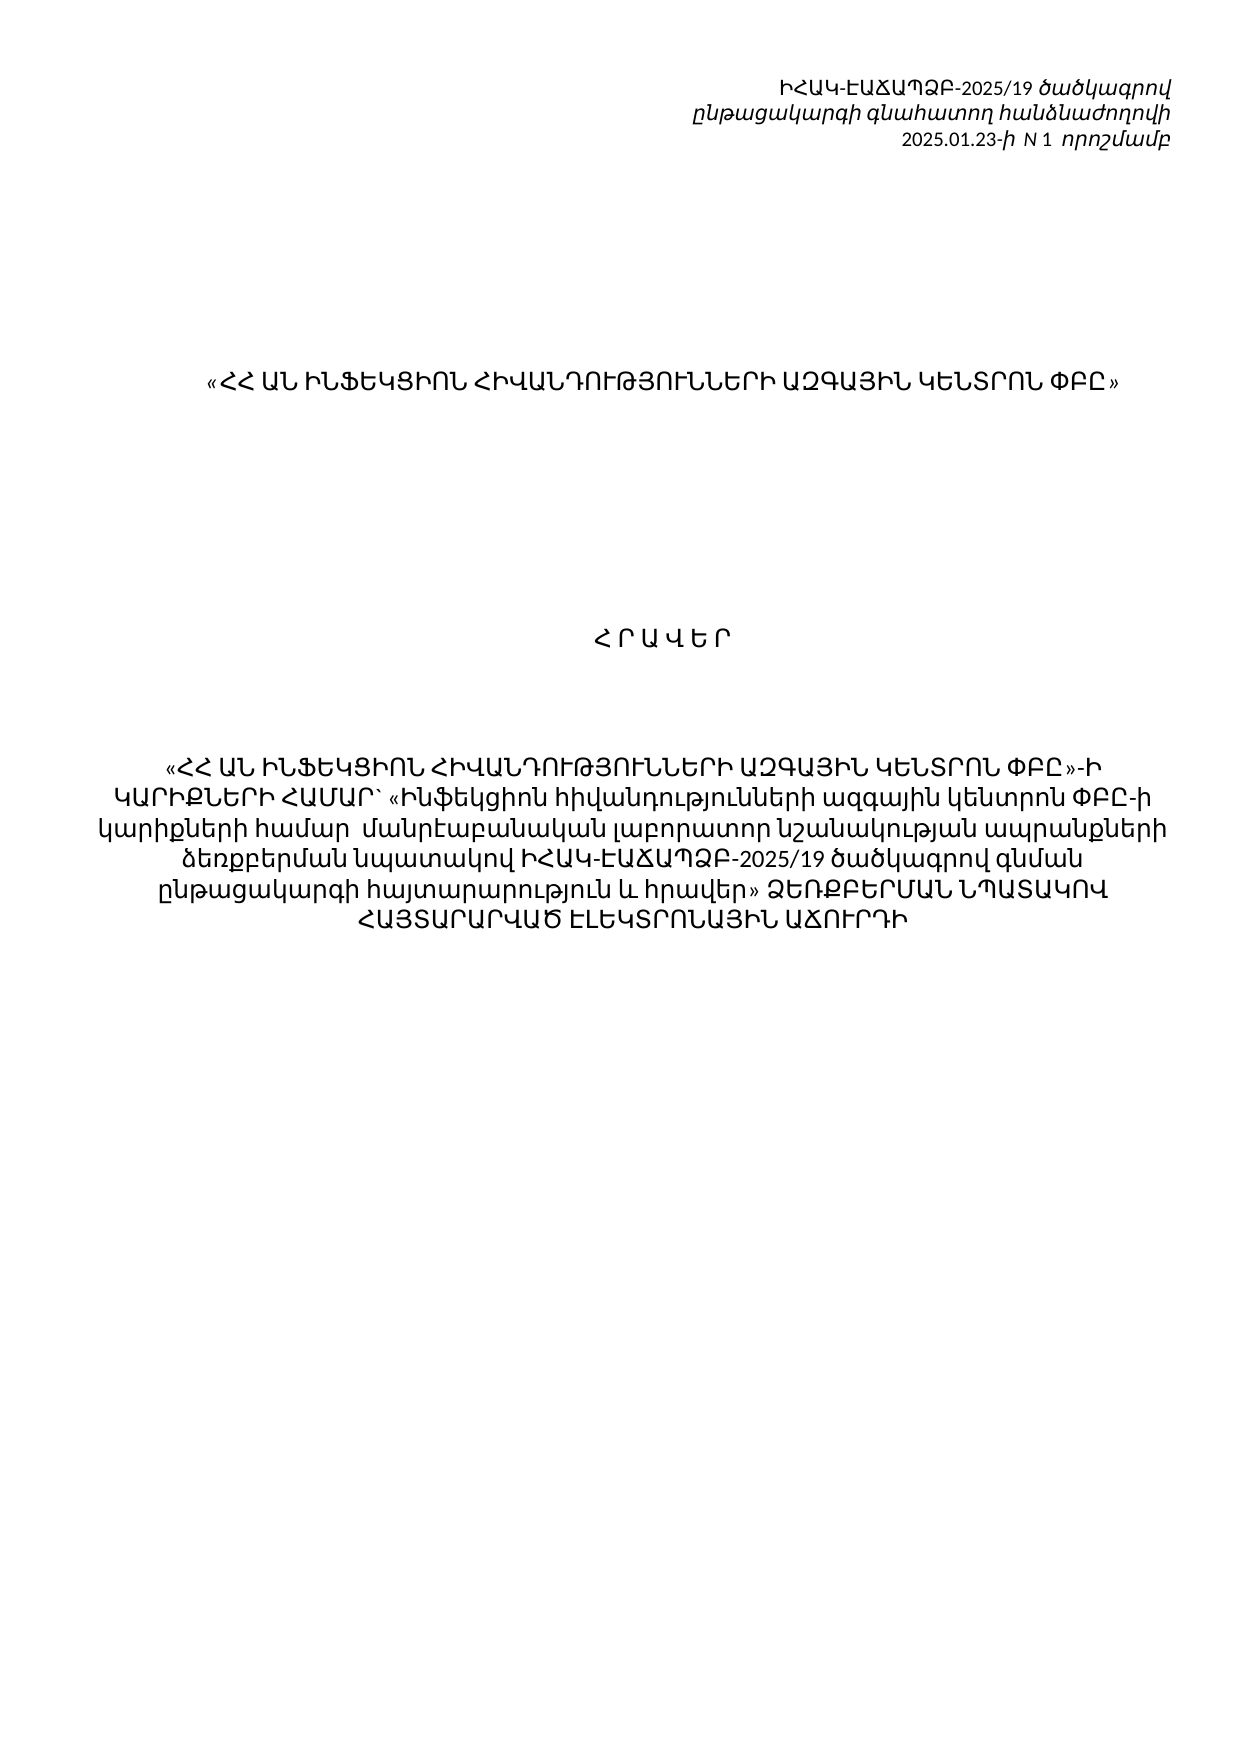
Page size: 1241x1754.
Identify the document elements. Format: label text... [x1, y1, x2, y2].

text ԻՀԱԿ-ԷԱՃԱՊՁԲ-2025/19 ծածկագրով [94, 75, 1171, 100]
text Հ Ր Ա Վ Ե Ր [94, 623, 1172, 653]
text 2025.01.23 -ի N 1 որոշմամբ [94, 126, 1171, 151]
text « ՀՀ ԱՆ ԻՆՖԵԿՑԻՈՆ ՀԻՎԱՆԴՈՒԹՅՈՒՆՆԵՐԻ ԱԶԳԱՅԻՆ ԿԵՆՏՐՈՆ ՓԲԸ» [94, 366, 1172, 397]
text ընթացակարգի գնահատող հանձնաժողովի [94, 100, 1171, 126]
text «ՀՀ ԱՆ ԻՆՖԵԿՑԻՈՆ ՀԻՎԱՆԴՈՒԹՅՈՒՆՆԵՐԻ ԱԶԳԱՅԻՆ ԿԵՆՏՐՈՆ ՓԲԸ»-Ի ԿԱՐԻՔՆԵՐԻ ՀԱՄԱՐ` «Ինֆեկցիոն հիվանդությունների ազգային կենտրոն ՓԲԸ-ի կարիքների համար մանրէաբանական լաբորատոր նշանակության ապրանքների ձեռքբերման նպատակով ԻՀԱԿ-ԷԱՃԱՊՁԲ-2025/19 ծածկագրով գնման ընթացակարգի հայտարարություն և հրավեր» ՁԵՌՔԲԵՐՄԱՆ ՆՊԱՏԱԿՈՎ ՀԱՅՏԱՐԱՐՎԱԾ ԷԼԵԿՏՐՈՆԱՅԻՆ ԱՃՈՒՐԴԻ [94, 752, 1172, 935]
